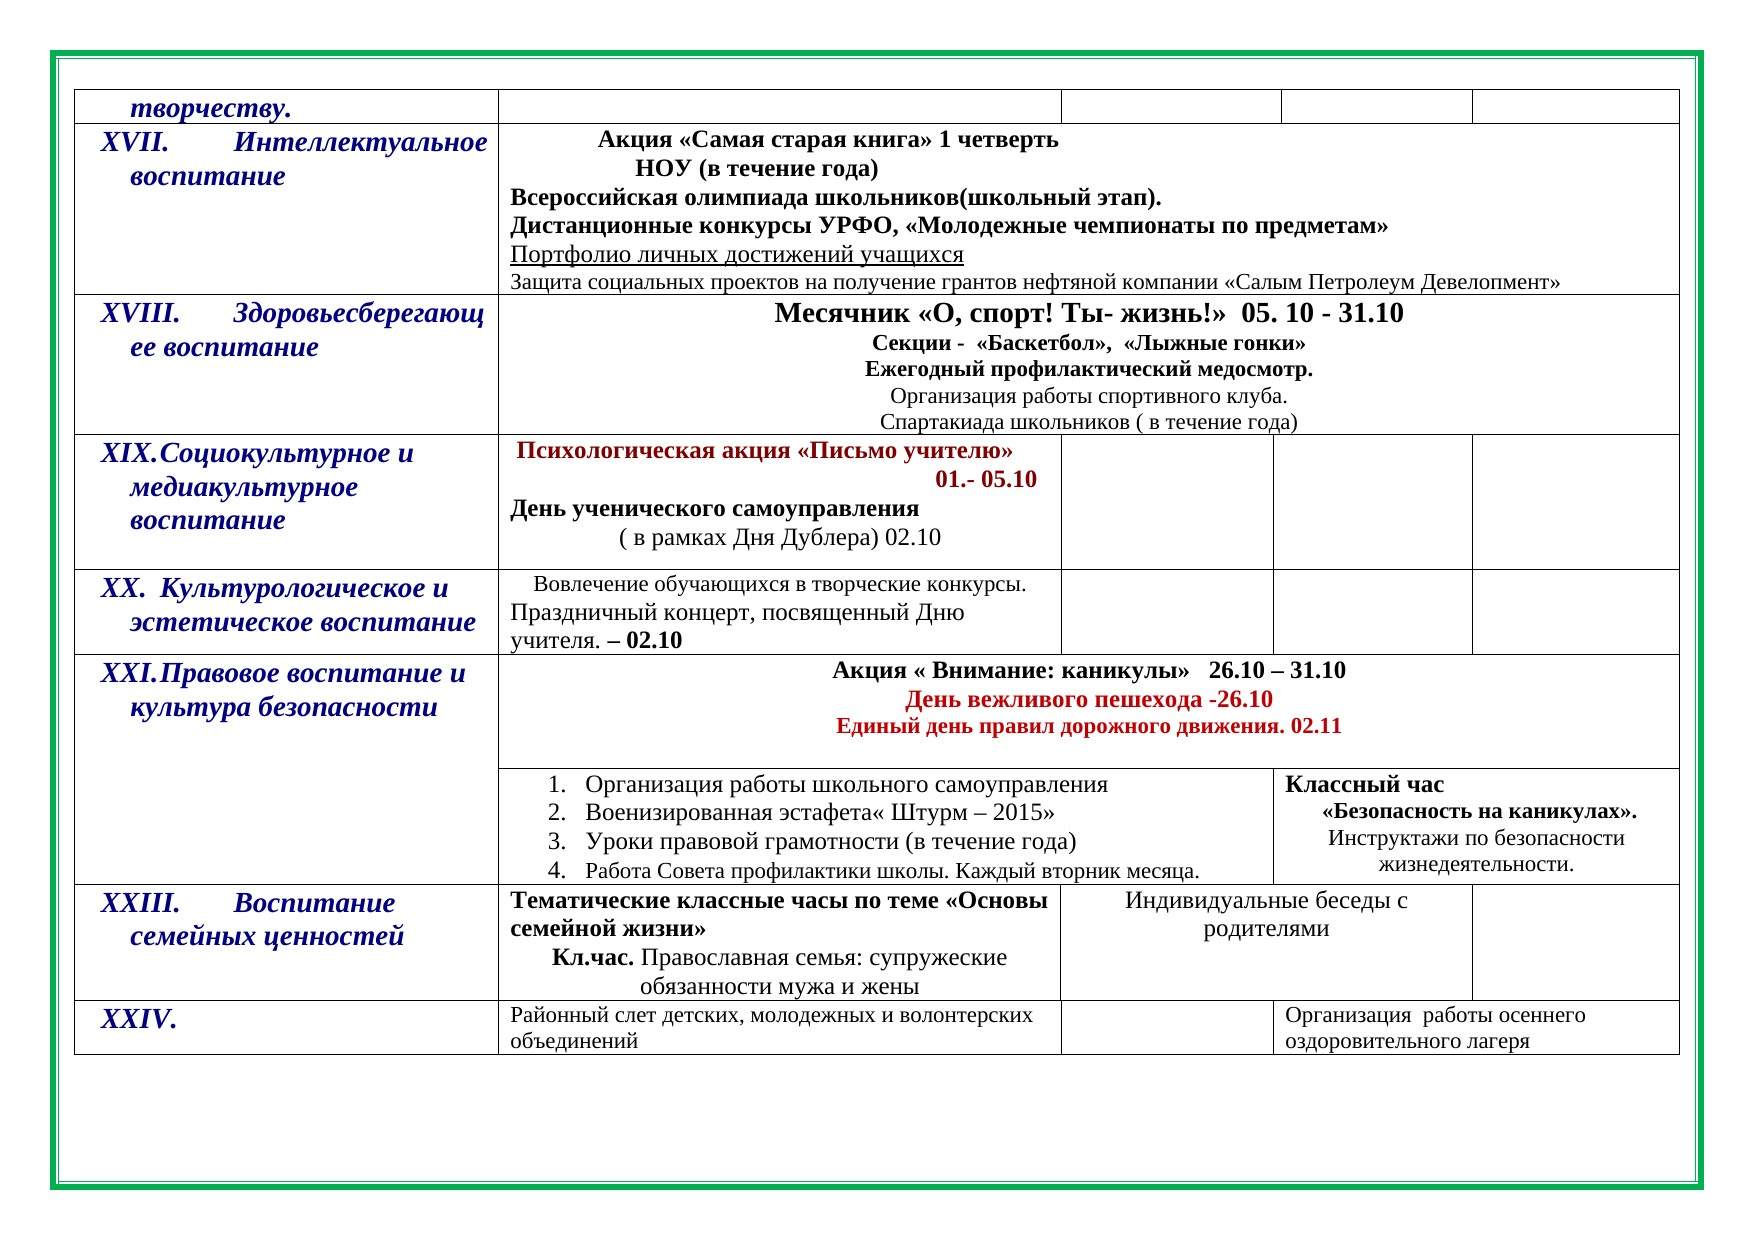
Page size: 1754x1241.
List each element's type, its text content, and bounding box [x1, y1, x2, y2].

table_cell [499, 1001, 1061, 1053]
table_cell Вовлечение обучающихся в творческие конкурсы. Праздничный концерт, посвященный Дню учителя. – 02.10 [499, 570, 1061, 654]
table_cell Тематические классные часы по теме «Основы семейной жизни» Кл.час. Православная семья: супружеские обязанности мужа и жены [499, 885, 1060, 1000]
table_cell [1062, 435, 1273, 569]
table_cell Психологическая акция «Письмо учителю» 01.- 05.10 День ученического самоуправления ( в рамках Дня Дублера) 02.10 [499, 435, 1061, 569]
table_cell [1473, 885, 1679, 1000]
table_cell [1473, 90, 1679, 123]
table_cell Месячник «О, спорт! Ты- жизнь!» 05. 10 - 31.10 Секции - «Баскетбол», «Лыжные гонки» Ежегодный профилактический медосмотр. Организация работы спортивного клуба. Спартакиада школьников ( в течение года) [499, 295, 1679, 434]
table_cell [1062, 90, 1281, 123]
table_cell [1274, 435, 1472, 569]
table_cell [1473, 570, 1679, 654]
table_cell [1062, 1001, 1273, 1053]
table_cell [1062, 570, 1273, 654]
table_cell Здоровьесберегающее воспитание [75, 295, 498, 434]
table_cell [1473, 435, 1679, 569]
table_cell Воспитание семейных ценностей [75, 885, 498, 1000]
table_cell Акция «Самая старая книга» 1 четверть НОУ (в течение года) Всероссийская олимпиада школьников(школьный этап). Дистанционные конкурсы УРФО, «Молодежные чемпионаты по предметам» Портфолио личных достижений учащихся Защита социальных проектов на получение грантов нефтяной компании «Салым Петролеум Девелопмент» [499, 124, 1679, 294]
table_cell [1274, 1001, 1679, 1053]
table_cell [75, 1001, 498, 1053]
table_cell Интеллектуальное воспитание [75, 124, 498, 294]
table_cell Организация работы школьного самоуправления Военизированная эстафета« Штурм – 2015» Уроки правовой грамотности (в течение года) Работа Совета профилактики школы. Каждый вторник месяца. [499, 769, 1273, 884]
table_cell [75, 90, 498, 123]
table_cell Акция « Внимание: каникулы» 26.10 – 31.10 День вежливого пешехода -26.10 Единый день правил дорожного движения. 02.11 [499, 655, 1679, 768]
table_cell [499, 90, 1061, 123]
table_cell Культурологическое и эстетическое воспитание [75, 570, 498, 654]
table_cell Правовое воспитание и культура безопасности [75, 655, 498, 884]
table_cell Социокультурное и медиакультурное воспитание [75, 435, 498, 569]
table_cell Классный час «Безопасность на каникулах». Инструктажи по безопасности жизнедеятельности. [1274, 769, 1679, 884]
table_cell [1282, 90, 1472, 123]
table_cell Индивидуальные беседы с родителями [1061, 885, 1472, 1000]
table_cell [1274, 570, 1472, 654]
